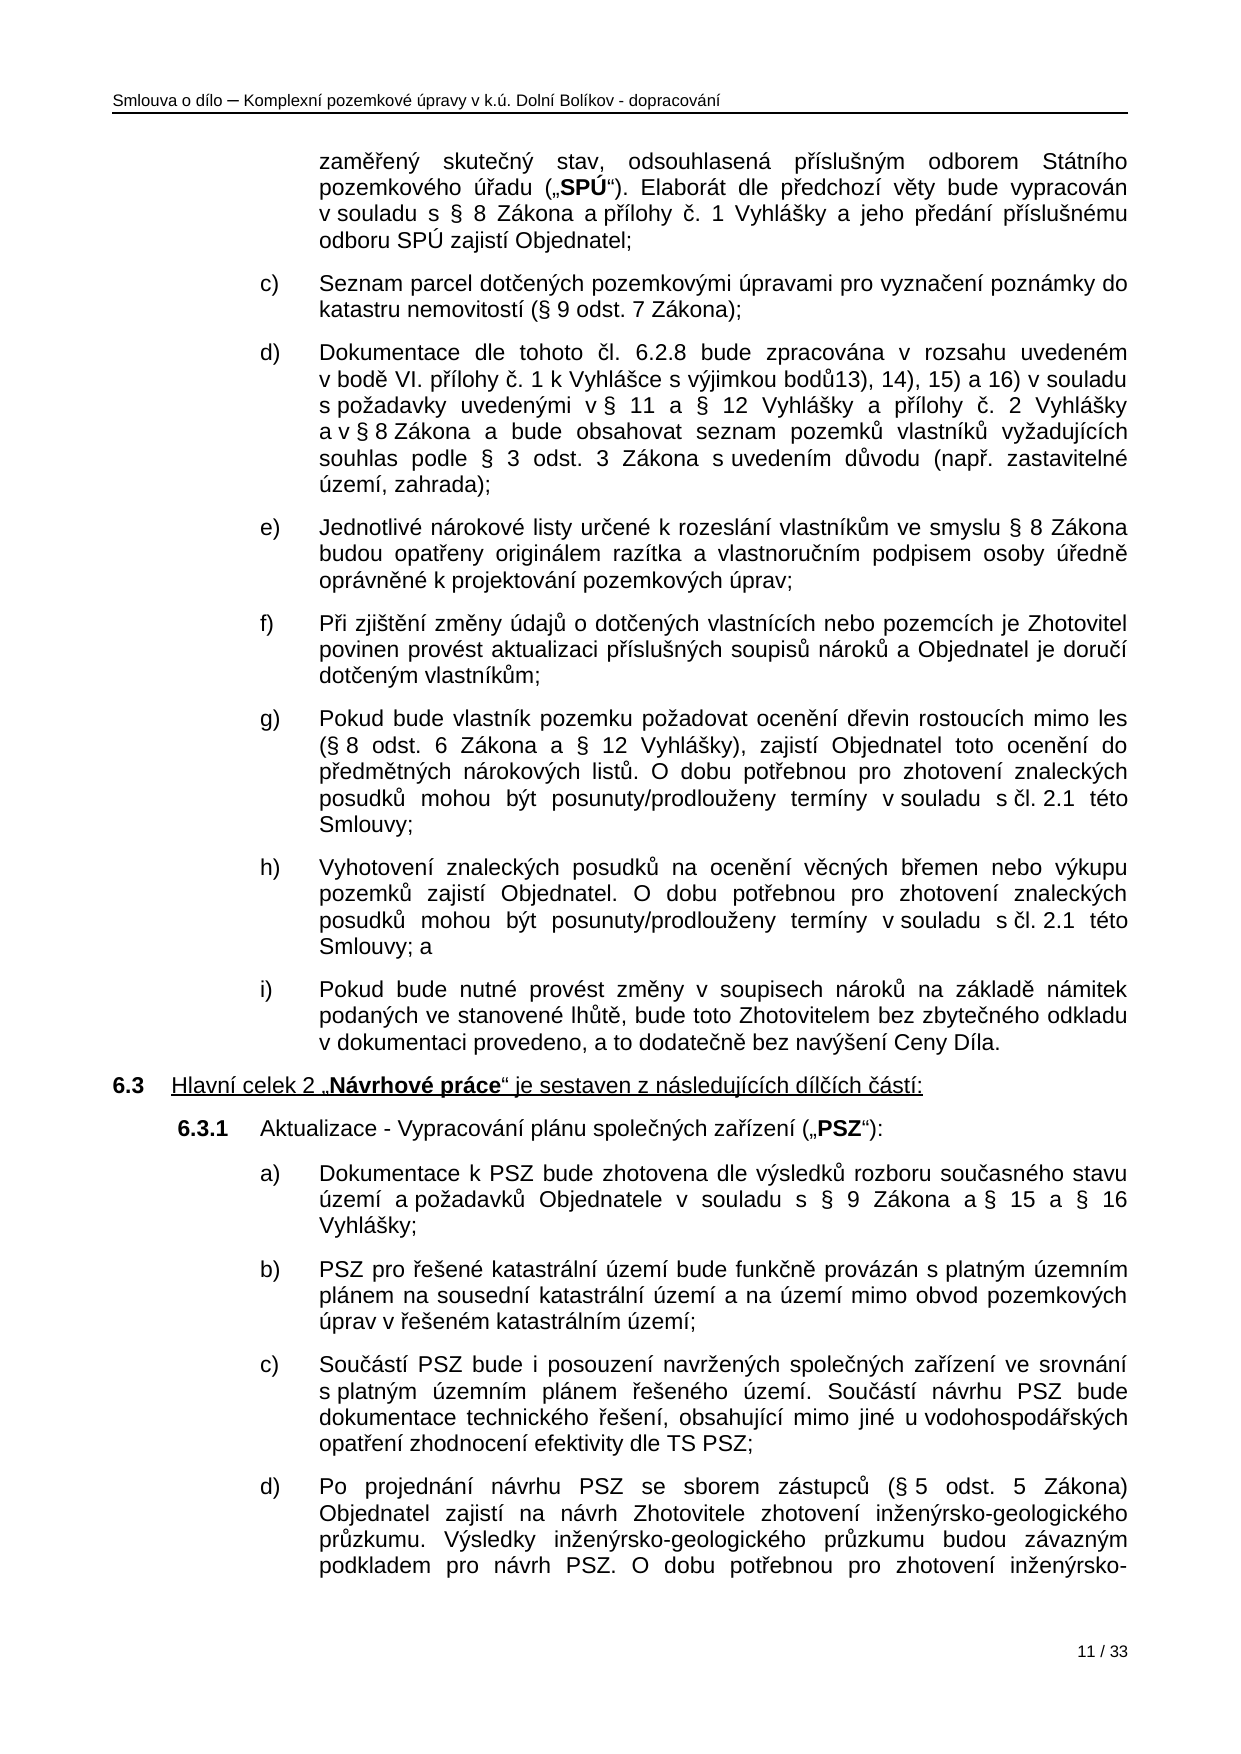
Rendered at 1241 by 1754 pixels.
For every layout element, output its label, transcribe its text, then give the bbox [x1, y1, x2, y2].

text Aktualizace - Vypracování plánu společných zařízení („PSZ“): [177, 1115, 1128, 1141]
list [260, 1473, 1128, 1579]
list Pokud bude nutné provést změny v soupisech nároků na základě námitek podaných ve stanovené lhůtě, bude toto Zhotovitelem bez zbytečného odkladu v dokumentaci provedeno, a to dodatečně bez navýšení Ceny Díla. [260, 976, 1128, 1055]
list Pokud bude vlastník pozemku požadovat ocenění dřevin rostoucích mimo les (§ 8 odst. 6 Zákona a § 12 Vyhlášky), zajistí Objednatel toto ocenění do předmětných nárokových listů. O dobu potřebnou pro zhotovení znaleckých posudků mohou být posunuty/prodlouženy termíny v souladu s čl. 2.1 této Smlouvy; [260, 705, 1128, 837]
list Při zjištění změny údajů o dotčených vlastnících nebo pozemcích je Zhotovitel povinen provést aktualizaci příslušných soupisů nároků a Objednatel je doručí dotčeným vlastníkům; [260, 610, 1128, 689]
list Seznam parcel dotčených pozemkovými úpravami pro vyznačení poznámky do katastru nemovitostí (§ 9 odst. 7 Zákona); [260, 270, 1128, 322]
text Hlavní celek 2 „Návrhové práce“ je sestaven z následujících dílčích částí: [112, 1072, 1128, 1098]
list Jednotlivé nárokové listy určené k rozeslání vlastníkům ve smyslu § 8 Zákona budou opatřeny originálem razítka a vlastnoručním podpisem osoby úředně oprávněné k projektování pozemkových úprav; [260, 514, 1128, 593]
list Vyhotovení znaleckých posudků na ocenění věcných břemen nebo výkupu pozemků zajistí Objednatel. O dobu potřebnou pro zhotovení znaleckých posudků mohou být posunuty/prodlouženy termíny v souladu s čl. 2.1 této Smlouvy; a [260, 854, 1128, 959]
list Dokumentace k PSZ bude zhotovena dle výsledků rozboru současného stavu území a požadavků Objednatele v souladu s § 9 Zákona a § 15 a § 16 Vyhlášky; [260, 1160, 1128, 1239]
list PSZ pro řešené katastrální území bude funkčně provázán s platným územním plánem na sousední katastrální území a na území mimo obvod pozemkových úprav v řešeném katastrálním území; [260, 1256, 1128, 1334]
list Součástí PSZ bude i posouzení navržených společných zařízení ve srovnání s platným územním plánem řešeného území. Součástí návrhu PSZ bude dokumentace technického řešení, obsahující mimo jiné u vodohospodářských opatření zhodnocení efektivity dle TS PSZ; [260, 1351, 1128, 1457]
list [260, 148, 1128, 253]
list Dokumentace dle tohoto čl. 6.2.8 bude zpracována v rozsahu uvedeném v bodě VI. přílohy č. 1 k Vyhlášce s výjimkou bodů13), 14), 15) a 16) v souladu s požadavky uvedenými v § 11 a § 12 Vyhlášky a přílohy č. 2 Vyhlášky a v § 8 Zákona a bude obsahovat seznam pozemků vlastníků vyžadujících souhlas podle § 3 odst. 3 Zákona s uvedením důvodu (např. zastavitelné území, zahrada); [260, 339, 1128, 497]
